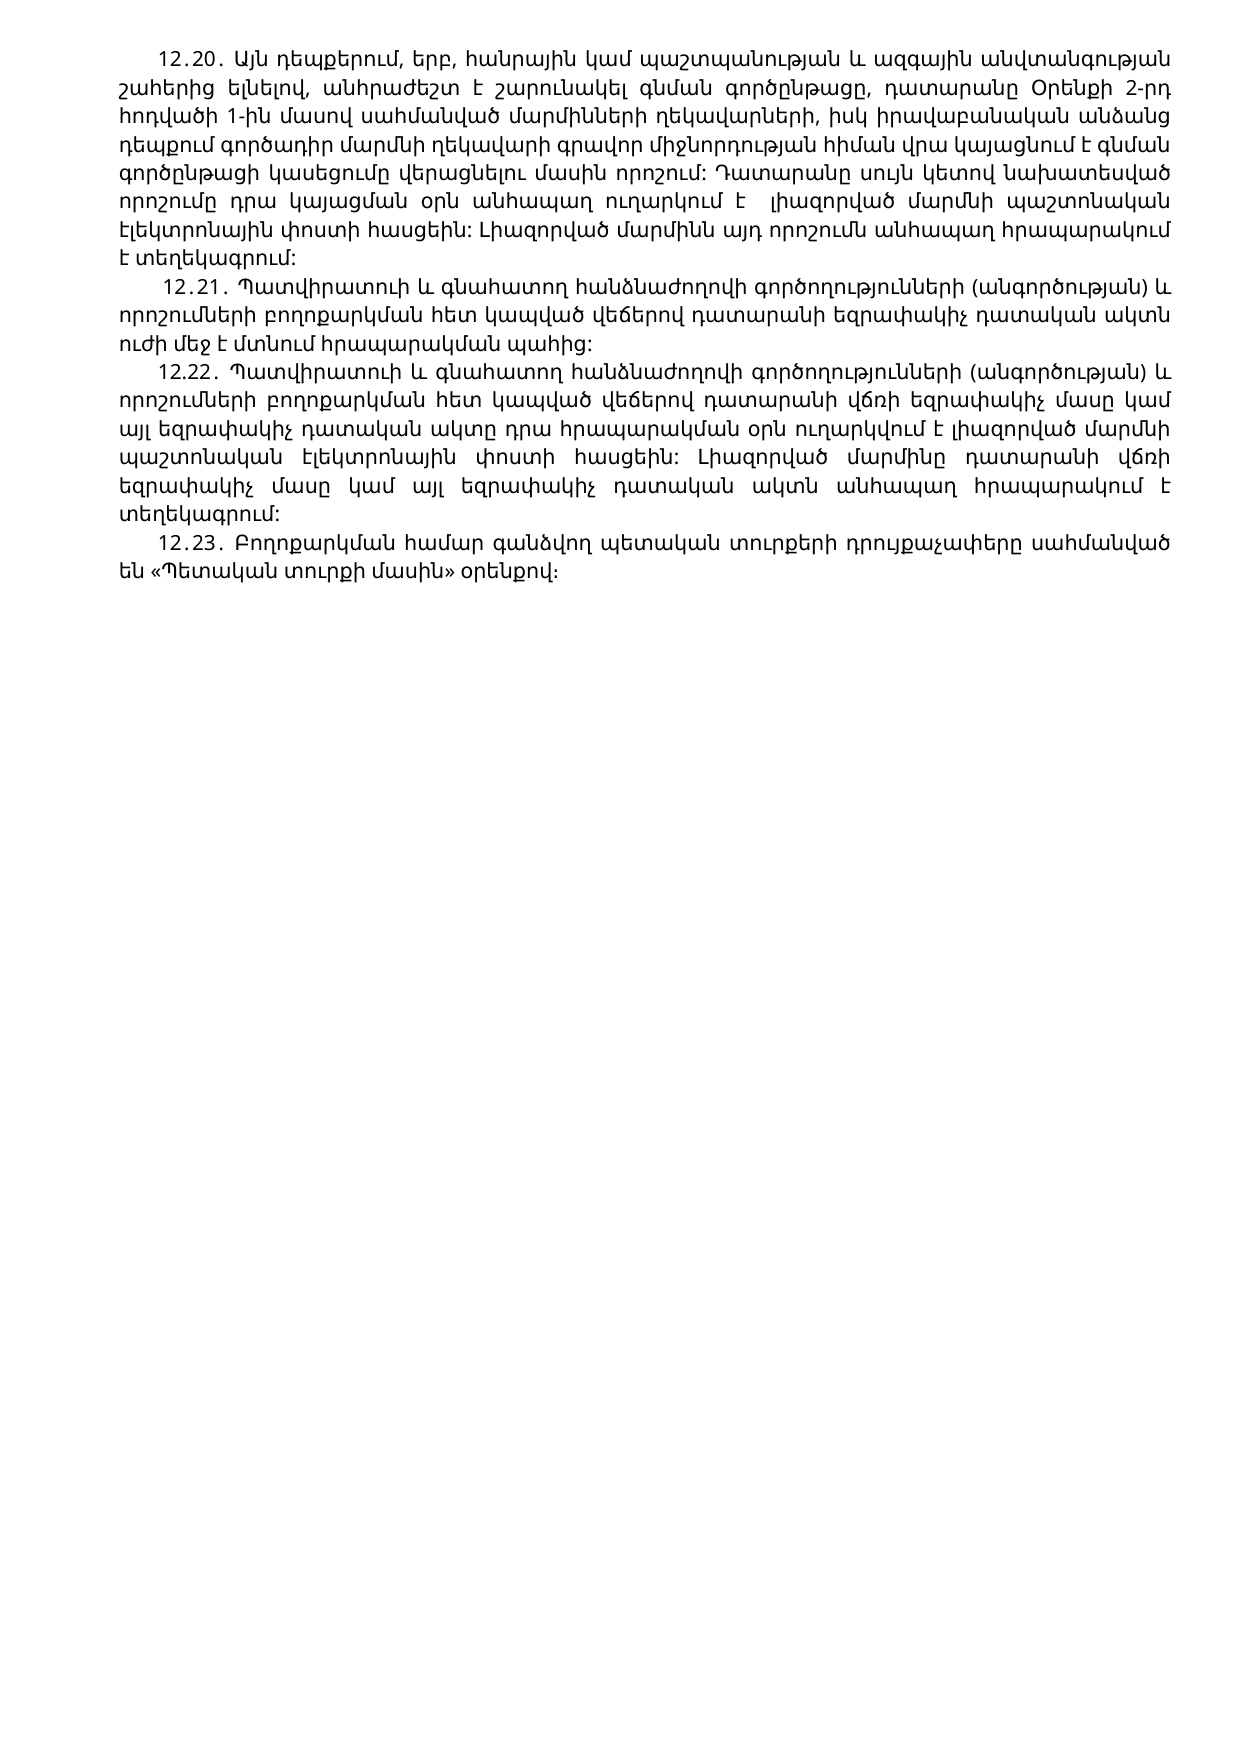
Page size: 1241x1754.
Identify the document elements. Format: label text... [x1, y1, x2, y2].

text 12.22․ Պատվիրատուի և գնահատող հանձնաժողովի գործողությունների (անգործության) և որոշումների բողոքարկման հետ կապված վեճերով դատարանի վճռի եզրափակիչ մասը կամ այլ եզրափակիչ դատական ակտը դրա հրապարակման օրն ուղարկվում է լիազորված մարմնի պաշտոնական էլեկտրոնային փոստի հասցեին: Լիազորված մարմինը դատարանի վճռի եզրափակիչ մասը կամ այլ եզրափակիչ դատական ակտն անհապաղ հրապարակում է տեղեկագրում: [118, 357, 1171, 528]
text 12․21․ Պատվիրատուի և գնահատող հանձնաժողովի գործողությունների (անգործության) և որոշումների բողոքարկման հետ կապված վեճերով դատարանի եզրափակիչ դատական ակտն ուժի մեջ է մտնում հրապարակման պահից: [118, 272, 1171, 357]
text 12․20․ Այն դեպքերում, երբ, հանրային կամ պաշտպանության և ազգային անվտանգության շահերից ելնելով, անհրաժեշտ է շարունակել գնման գործընթացը, դատարանը Օրենքի 2-րդ հոդվածի 1-ին մասով սահմանված մարմինների ղեկավարների, իսկ իրավաբանական անձանց դեպքում գործադիր մարմնի ղեկավարի գրավոր միջնորդության հիման վրա կայացնում է գնման գործընթացի կասեցումը վերացնելու մասին որոշում: Դատարանը սույն կետով նախատեսված որոշումը դրա կայացման օրն անհապաղ ուղարկում է լիազորված մարմնի պաշտոնական էլեկտրոնային փոստի հասցեին: Լիազորված մարմինն այդ որոշումն անհապաղ հրապարակում է տեղեկագրում: [118, 44, 1171, 272]
text 12․23․ Բողոքարկման համար գանձվող պետական տուրքերի դրույքաչափերը սահմանված են «Պետական տուրքի մասին» օրենքով։ [118, 528, 1171, 585]
